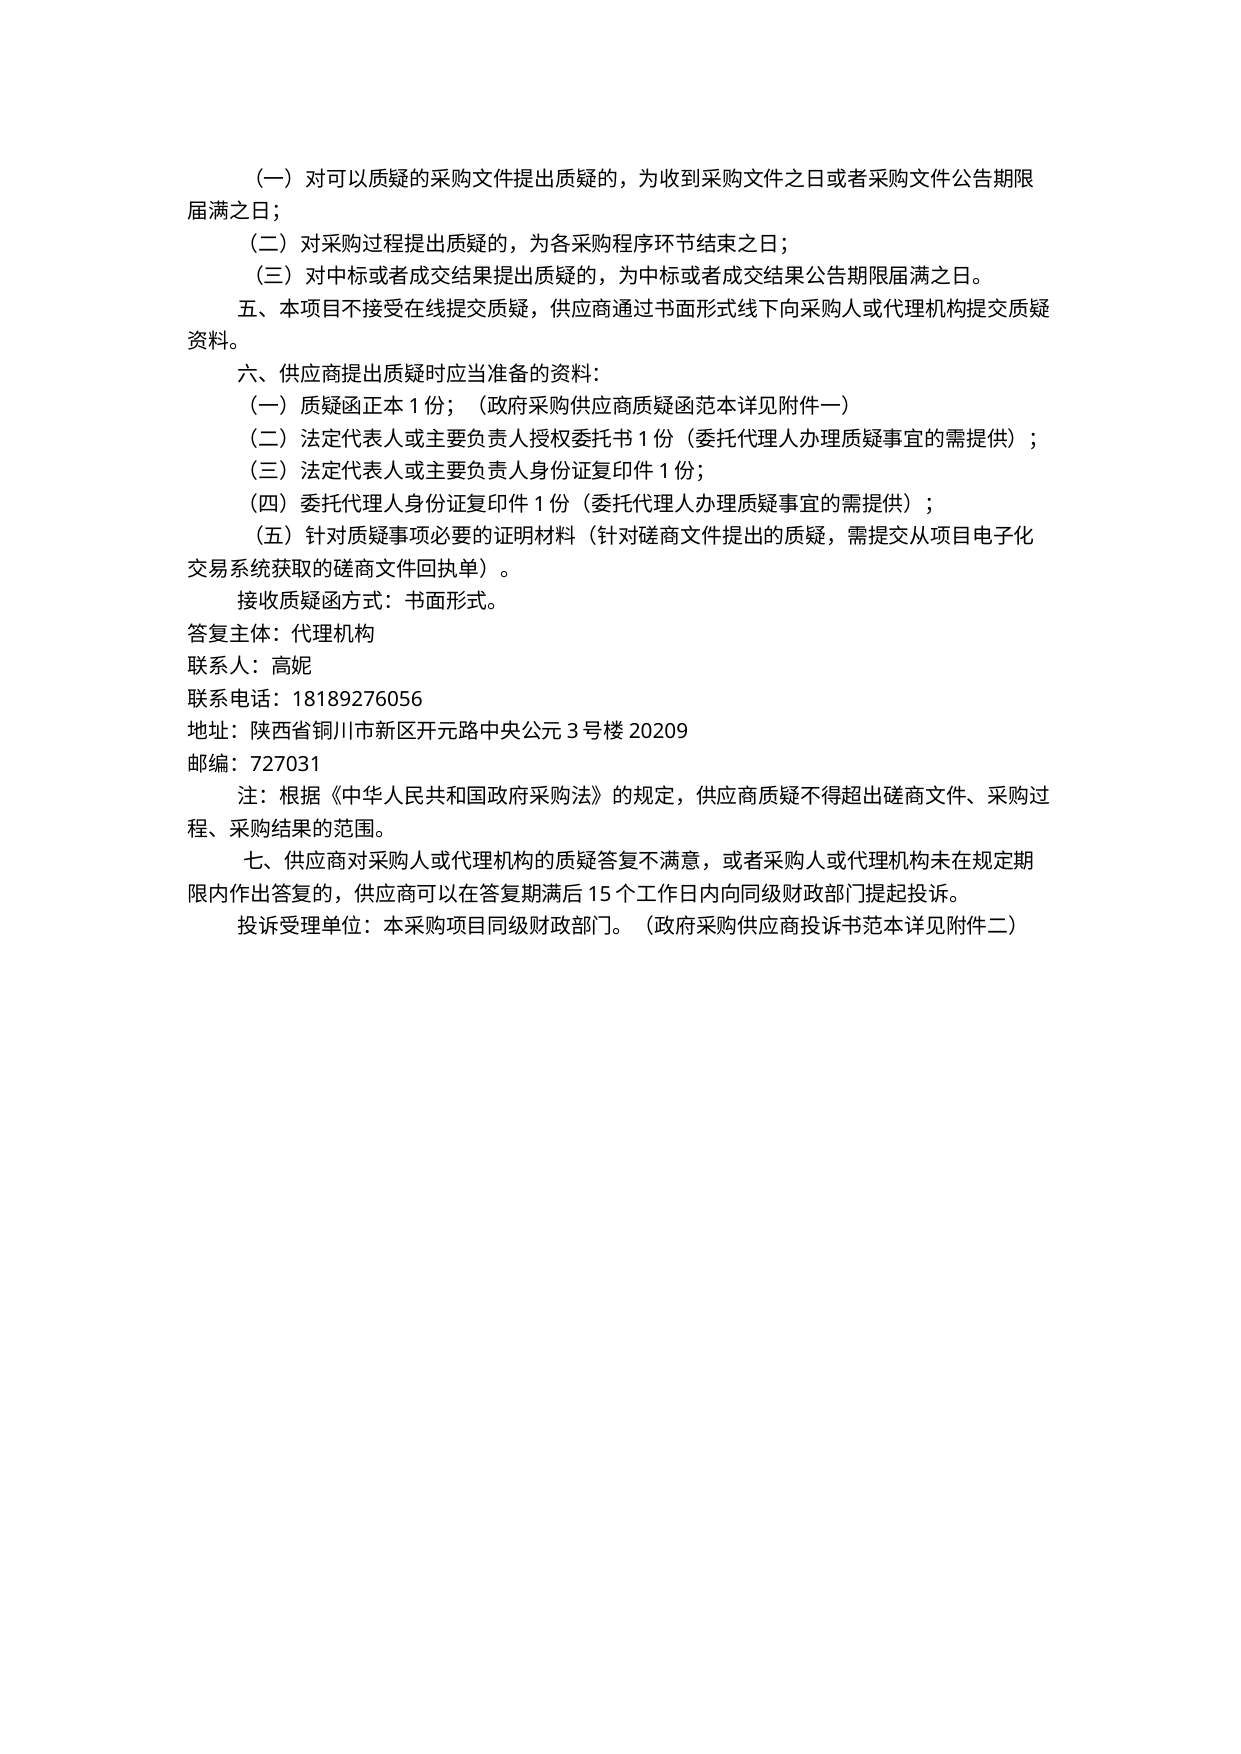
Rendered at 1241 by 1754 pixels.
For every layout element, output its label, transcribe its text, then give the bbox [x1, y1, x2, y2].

text （一）质疑函正本1份；（政府采购供应商质疑函范本详见附件一） [187, 389, 1053, 422]
text （三）对中标或者成交结果提出质疑的，为中标或者成交结果公告期限届满之日。 [187, 259, 1053, 292]
text （二）法定代表人或主要负责人授权委托书1份（委托代理人办理质疑事宜的需提供）； [187, 422, 1053, 454]
text 七、供应商对采购人或代理机构的质疑答复不满意，或者采购人或代理机构未在规定期限内作出答复的，供应商可以在答复期满后15个工作日内向同级财政部门提起投诉。 [187, 844, 1053, 909]
text 六、供应商提出质疑时应当准备的资料： [187, 357, 1053, 389]
text 接收质疑函方式：书面形式。 [187, 584, 1053, 617]
text 答复主体：代理机构 [187, 617, 1053, 649]
text （二）对采购过程提出质疑的，为各采购程序环节结束之日； [187, 227, 1053, 259]
text （五）针对质疑事项必要的证明材料（针对磋商文件提出的质疑，需提交从项目电子化交易系统获取的磋商文件回执单）。 [187, 519, 1053, 584]
text 投诉受理单位：本采购项目同级财政部门。（政府采购供应商投诉书范本详见附件二） [187, 909, 1053, 942]
text 联系人：高妮 [187, 649, 1053, 682]
text （三）法定代表人或主要负责人身份证复印件1份； [187, 454, 1053, 487]
text 邮编：727031 [187, 747, 1053, 779]
text （四）委托代理人身份证复印件1份（委托代理人办理质疑事宜的需提供）； [187, 487, 1053, 519]
text （一）对可以质疑的采购文件提出质疑的，为收到采购文件之日或者采购文件公告期限届满之日； [187, 162, 1053, 227]
text 注：根据《中华人民共和国政府采购法》的规定，供应商质疑不得超出磋商文件、采购过程、采购结果的范围。 [187, 779, 1053, 844]
text 地址：陕西省铜川市新区开元路中央公元3号楼20209 [187, 714, 1053, 747]
text 联系电话：18189276056 [187, 682, 1053, 714]
text 五、本项目不接受在线提交质疑，供应商通过书面形式线下向采购人或代理机构提交质疑资料。 [187, 292, 1053, 357]
